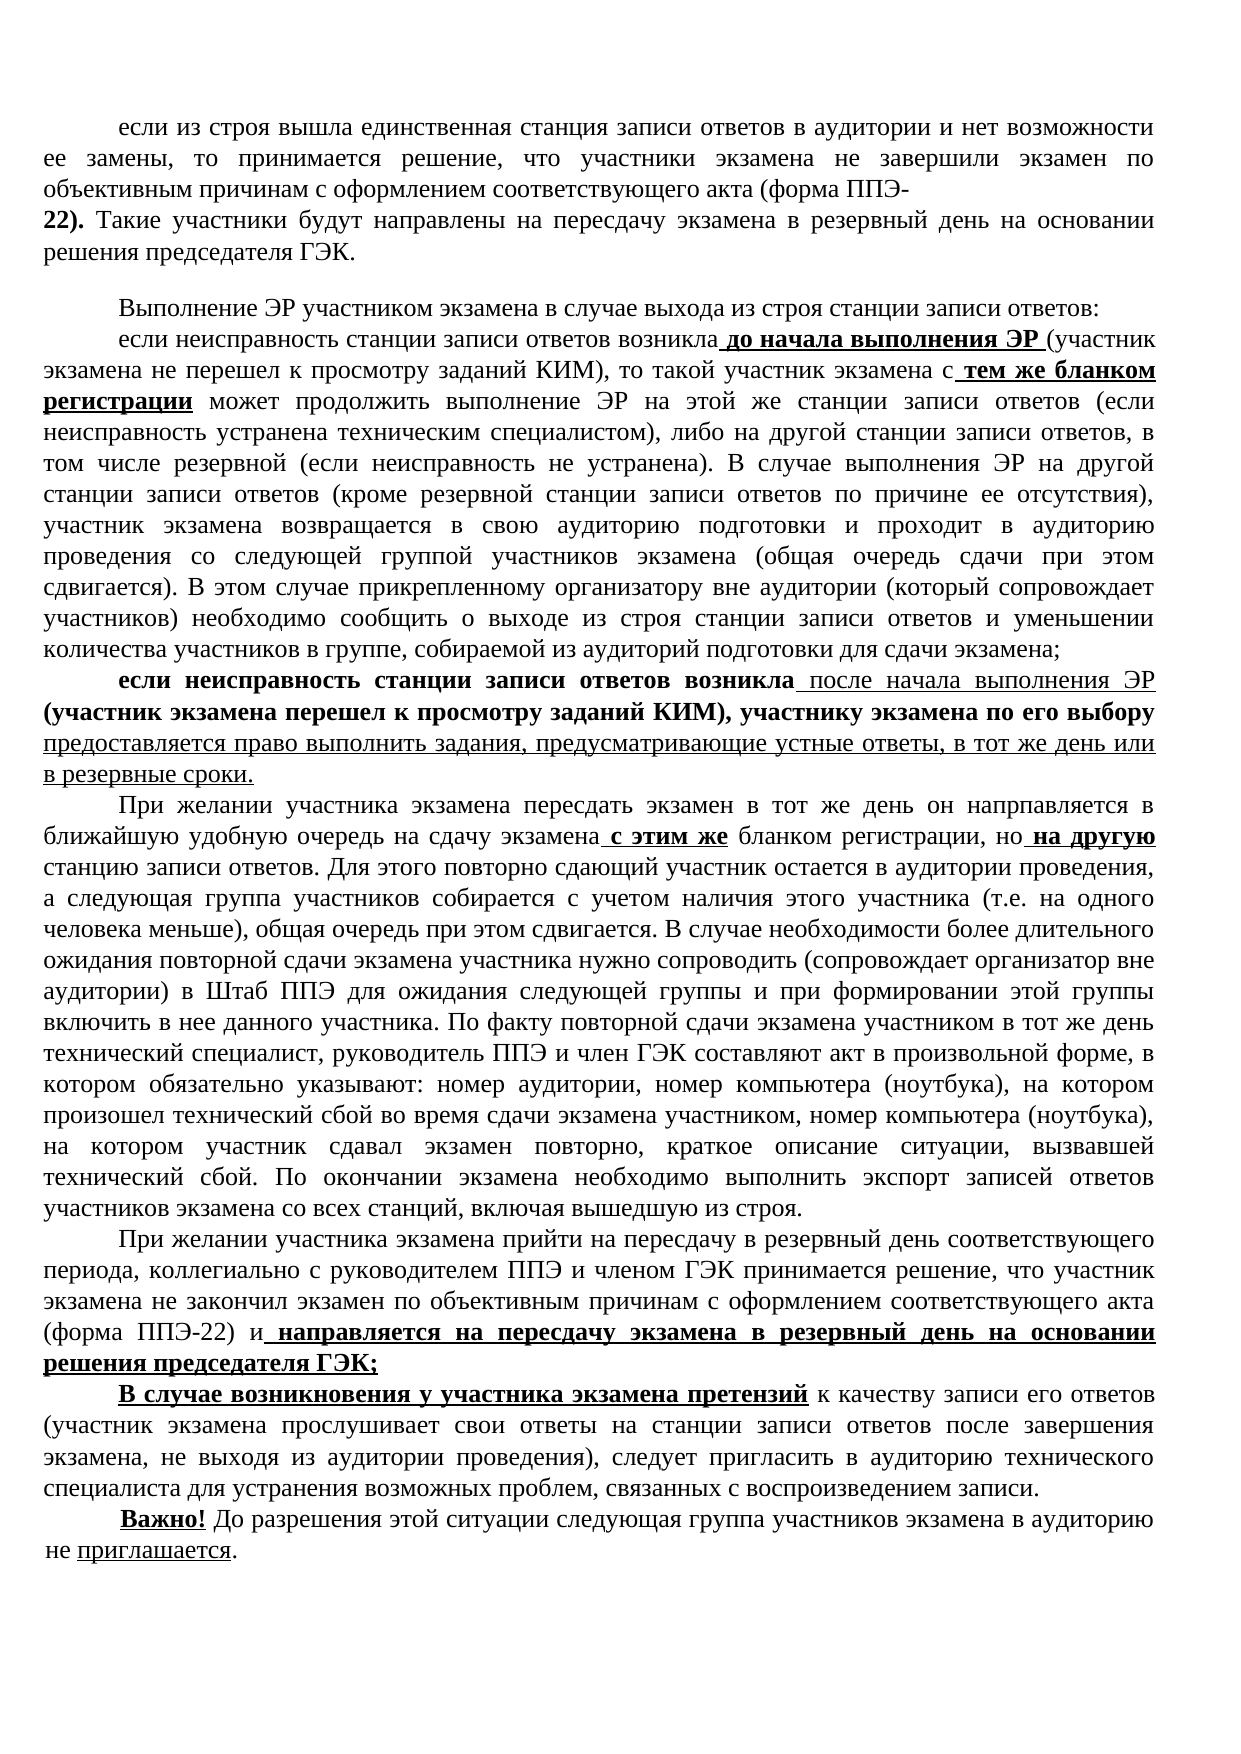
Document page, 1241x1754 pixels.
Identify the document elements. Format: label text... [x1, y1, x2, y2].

text В случае возникновения у участника экзамена претензий к качеству записи его ответов (участник экзамена прослушивает свои ответы на станции записи ответов после завершения экзамена, не выходя из аудитории проведения), следует пригласить в аудиторию технического специалиста для устранения возможных проблем, связанных с воспроизведением записи. [43, 1378, 1156, 1502]
text если неисправность станции записи ответов возникла после начала выполнения ЭР (участник экзамена перешел к просмотру заданий КИМ), участнику экзамена по его выбору предоставляется право выполнить задания, предусматривающие устные ответы, в тот же день или в резервные сроки. [43, 754, 1156, 788]
text если из строя вышла единственная станция записи ответов в аудитории и нет возможности ее замены, то принимается решение, что участники экзамена не завершили экзамен по объективным причинам с оформлением соответствующего акта (форма ППЭ- [43, 110, 1156, 203]
text При желании участника экзамена прийти на пересдачу в резервный день соответствующего периода, коллегиально с руководителем ППЭ и членом ГЭК принимается решение, что участник экзамена не закончил экзамен по объективным причинам с оформлением соответствующего акта (форма ППЭ-22) и направляется на пересдачу экзамена в резервный день на основании решения председателя ГЭК; [43, 1223, 1156, 1378]
text 22). Такие участники будут направлены на пересдачу экзамена в резервный день на основании решения председателя ГЭК. [43, 203, 1156, 266]
text если неисправность станции записи ответов возникла до начала выполнения ЭР (участник экзамена не перешел к просмотру заданий КИМ), то такой участник экзамена с тем же бланком регистрации может продолжить выполнение ЭР на этой же станции записи ответов (если неисправность устранена техническим специалистом), либо на другой станции записи ответов, в том числе резервной (если неисправность не устранена). В случае выполнения ЭР на другой станции записи ответов (кроме резервной станции записи ответов по причине ее отсутствия), участник экзамена возвращается в свою аудиторию подготовки и проходит в аудиторию проведения со следующей группой участников экзамена (общая очередь сдачи при этом сдвигается). В этом случае прикрепленному организатору вне аудитории (который сопровождает участников) необходимо сообщить о выходе из строя станции записи ответов и уменьшении количества участников в группе, собираемой из аудиторий подготовки для сдачи экзамена; [43, 323, 1156, 664]
text При желании участника экзамена пересдать экзамен в тот же день он напрпавляется в ближайшую удобную очередь на сдачу экзамена с этим же бланком регистрации, но на другую станцию записи ответов. Для этого повторно сдающий участник остается в аудитории проведения, а следующая группа участников собирается с учетом наличия этого участника (т.е. на одного человека меньше), общая очередь при этом сдвигается. В случае необходимости более длительного ожидания повторной сдачи экзамена участника нужно сопроводить (сопровождает организатор вне аудитории) в Штаб ППЭ для ожидания следующей группы и при формировании этой группы включить в нее данного участника. По факту повторной сдачи экзамена участником в тот же день технический специалист, руководитель ППЭ и член ГЭК составляют акт в произвольной форме, в котором обязательно указывают: номер аудитории, номер компьютера (ноутбука), на котором произошел технический сбой во время сдачи экзамена участником, номер компьютера (ноутбука), на котором участник сдавал экзамен повторно, краткое описание ситуации, вызвавшей технический сбой. По окончании экзамена необходимо выполнить экспорт записей ответов участников экзамена со всех станций, включая вышедшую из строя. [43, 788, 1156, 1223]
text Важно! До разрешения этой ситуации следующая группа участников экзамена в аудиторию не приглашается. [45, 1502, 1156, 1564]
text если неисправность станции записи ответов возникла после начала выполнения ЭР (участник экзамена перешел к просмотру заданий КИМ), участнику экзамена по его выбору предоставляется право выполнить задания, предусматривающие устные ответы, в тот же день или в резервные сроки. [43, 664, 1156, 753]
text Выполнение ЭР участником экзамена в случае выхода из строя станции записи ответов: [43, 291, 1156, 323]
